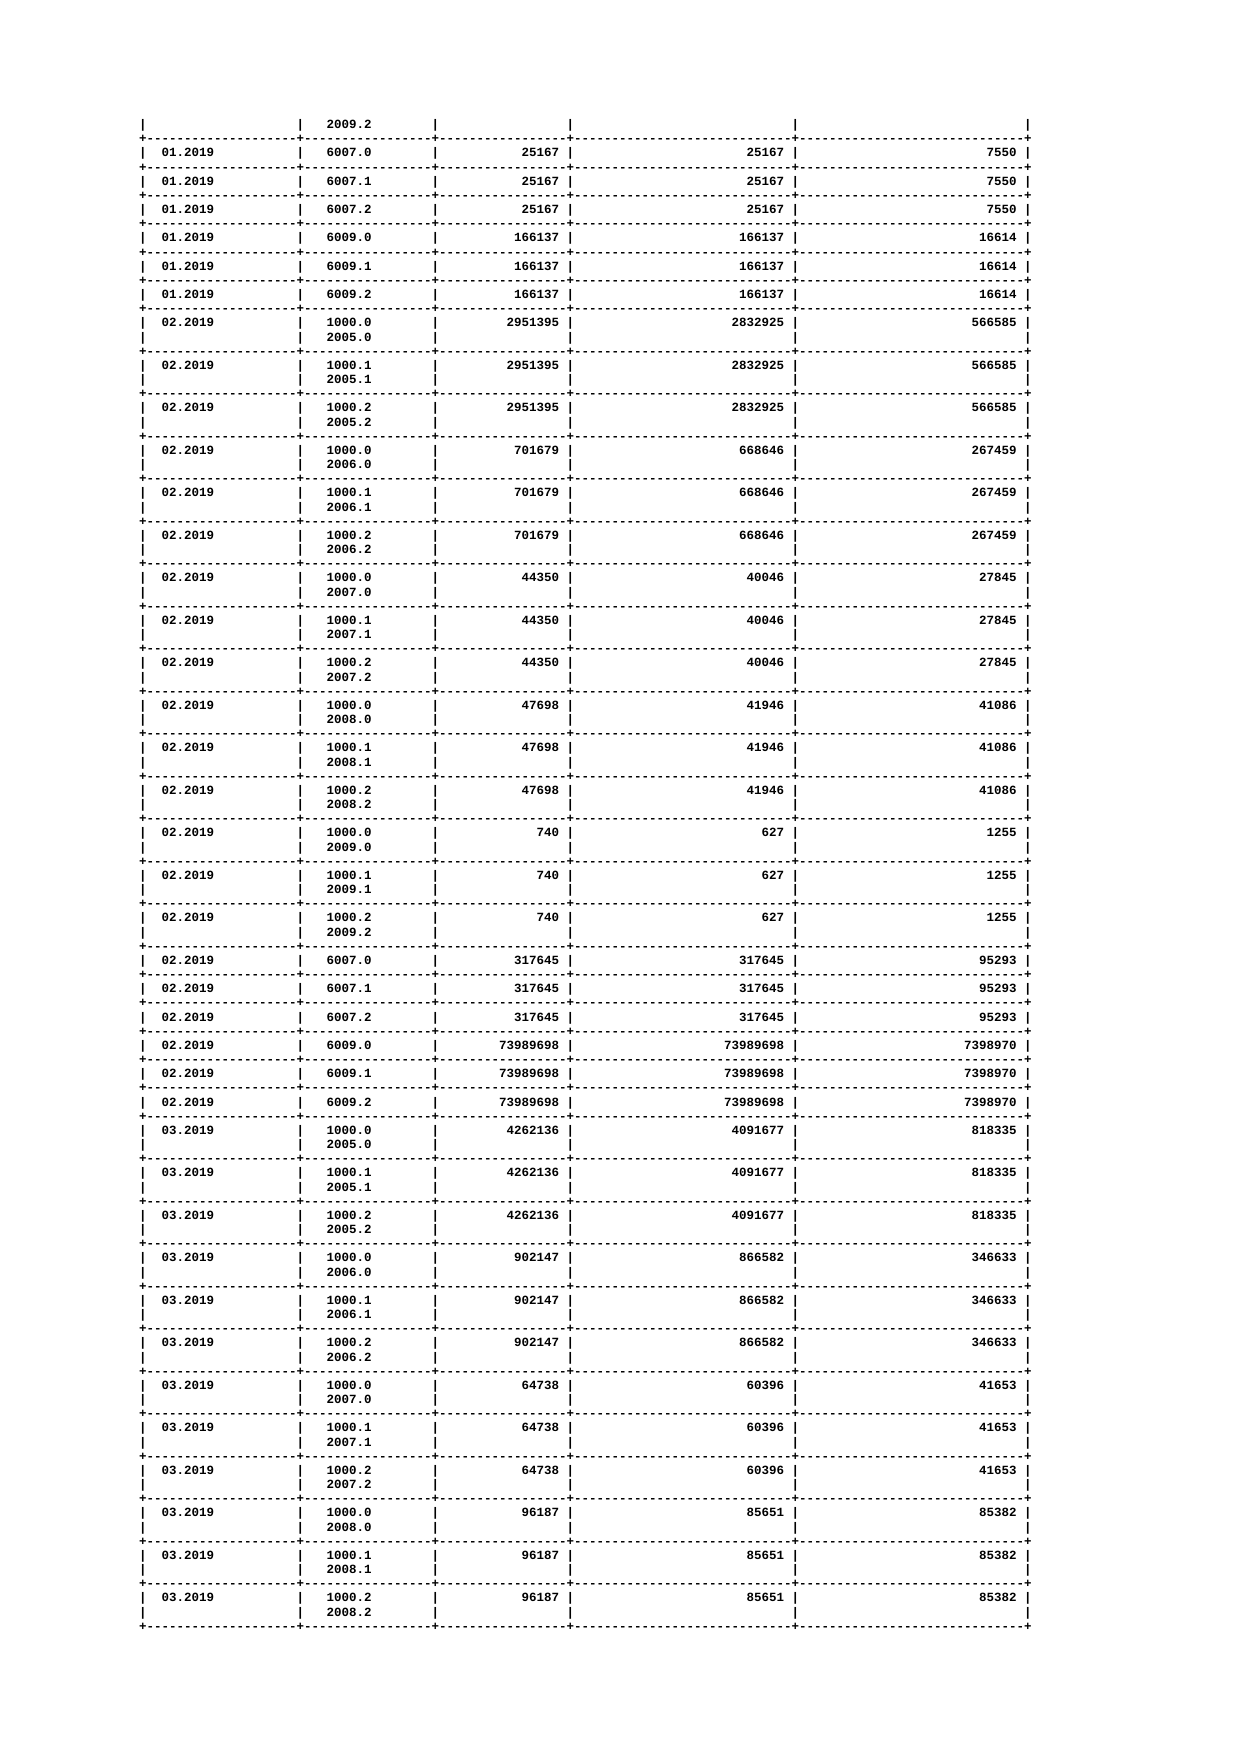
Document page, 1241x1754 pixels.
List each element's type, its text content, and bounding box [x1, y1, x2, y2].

text +--------------------+-----------------+-----------------+-----------------------------+------------------------------+ [139, 472, 1101, 486]
text | 03.2019 | 1000.2 | 64738 | 60396 | 41653 | [139, 1464, 1101, 1478]
text | 03.2019 | 1000.0 | 96187 | 85651 | 85382 | [139, 1506, 1101, 1521]
text +--------------------+-----------------+-----------------+-----------------------------+------------------------------+ [139, 968, 1101, 982]
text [139, 1620, 1101, 1634]
text +--------------------+-----------------+-----------------+-----------------------------+------------------------------+ [139, 727, 1101, 741]
text +--------------------+-----------------+-----------------+-----------------------------+------------------------------+ [139, 557, 1101, 571]
text +--------------------+-----------------+-----------------+-----------------------------+------------------------------+ [139, 1152, 1101, 1166]
text | | 2006.1 | | | | [139, 1308, 1101, 1322]
text | 02.2019 | 6007.2 | 317645 | 317645 | 95293 | [139, 1011, 1101, 1025]
text +--------------------+-----------------+-----------------+-----------------------------+------------------------------+ [139, 515, 1101, 529]
text | 02.2019 | 1000.1 | 2951395 | 2832925 | 566585 | [139, 359, 1101, 373]
text +--------------------+-----------------+-----------------+-----------------------------+------------------------------+ [139, 161, 1101, 175]
text | 02.2019 | 1000.2 | 47698 | 41946 | 41086 | [139, 784, 1101, 798]
text | | 2006.2 | | | | [139, 1351, 1101, 1365]
text | | 2008.2 | | | | [139, 1606, 1101, 1620]
text +--------------------+-----------------+-----------------+-----------------------------+------------------------------+ [139, 1450, 1101, 1464]
text | 03.2019 | 1000.2 | 4262136 | 4091677 | 818335 | [139, 1209, 1101, 1223]
text | 02.2019 | 1000.0 | 740 | 627 | 1255 | [139, 826, 1101, 841]
text +--------------------+-----------------+-----------------+-----------------------------+------------------------------+ [139, 812, 1101, 826]
text | | 2006.1 | | | | [139, 501, 1101, 515]
text +--------------------+-----------------+-----------------+-----------------------------+------------------------------+ [139, 1492, 1101, 1506]
text +--------------------+-----------------+-----------------+-----------------------------+------------------------------+ [139, 996, 1101, 1011]
text | | 2005.0 | | | | [139, 1138, 1101, 1152]
text | 02.2019 | 1000.2 | 44350 | 40046 | 27845 | [139, 656, 1101, 671]
text | | 2007.0 | | | | [139, 1393, 1101, 1407]
text | 02.2019 | 6007.1 | 317645 | 317645 | 95293 | [139, 982, 1101, 996]
text | | 2005.1 | | | | [139, 373, 1101, 387]
text | 02.2019 | 1000.1 | 44350 | 40046 | 27845 | [139, 614, 1101, 628]
text | | 2008.2 | | | | [139, 798, 1101, 812]
text | | 2009.2 | | | | [139, 118, 1101, 132]
text +--------------------+-----------------+-----------------+-----------------------------+------------------------------+ [139, 345, 1101, 359]
text | 03.2019 | 1000.0 | 4262136 | 4091677 | 818335 | [139, 1124, 1101, 1138]
text | 02.2019 | 6009.2 | 73989698 | 73989698 | 7398970 | [139, 1096, 1101, 1110]
text | 01.2019 | 6009.0 | 166137 | 166137 | 16614 | [139, 231, 1101, 246]
text | 02.2019 | 1000.2 | 701679 | 668646 | 267459 | [139, 529, 1101, 543]
text +--------------------+-----------------+-----------------+-----------------------------+------------------------------+ [139, 246, 1101, 260]
text +--------------------+-----------------+-----------------+-----------------------------+------------------------------+ [139, 600, 1101, 614]
text +--------------------+-----------------+-----------------+-----------------------------+------------------------------+ [139, 430, 1101, 444]
text | 01.2019 | 6009.2 | 166137 | 166137 | 16614 | [139, 288, 1101, 302]
text | | 2007.2 | | | | [139, 1478, 1101, 1492]
text | 03.2019 | 1000.1 | 4262136 | 4091677 | 818335 | [139, 1166, 1101, 1181]
text | | 2006.0 | | | | [139, 1266, 1101, 1280]
text | 02.2019 | 1000.1 | 740 | 627 | 1255 | [139, 869, 1101, 883]
text +--------------------+-----------------+-----------------+-----------------------------+------------------------------+ [139, 855, 1101, 869]
text +--------------------+-----------------+-----------------+-----------------------------+------------------------------+ [139, 274, 1101, 288]
text | 03.2019 | 1000.2 | 96187 | 85651 | 85382 | [139, 1591, 1101, 1606]
text | | 2005.1 | | | | [139, 1181, 1101, 1195]
text | 02.2019 | 1000.0 | 44350 | 40046 | 27845 | [139, 571, 1101, 586]
text | 02.2019 | 6009.1 | 73989698 | 73989698 | 7398970 | [139, 1067, 1101, 1081]
text | 02.2019 | 1000.1 | 701679 | 668646 | 267459 | [139, 486, 1101, 501]
text | 02.2019 | 1000.2 | 740 | 627 | 1255 | [139, 911, 1101, 926]
text +--------------------+-----------------+-----------------+-----------------------------+------------------------------+ [139, 642, 1101, 656]
text | | 2006.2 | | | | [139, 543, 1101, 557]
text | | 2007.1 | | | | [139, 1436, 1101, 1450]
text | | 2009.2 | | | | [139, 926, 1101, 940]
text +--------------------+-----------------+-----------------+-----------------------------+------------------------------+ [139, 1280, 1101, 1294]
text +--------------------+-----------------+-----------------+-----------------------------+------------------------------+ [139, 1365, 1101, 1379]
text | | 2007.2 | | | | [139, 671, 1101, 685]
text +--------------------+-----------------+-----------------+-----------------------------+------------------------------+ [139, 1025, 1101, 1039]
text | 02.2019 | 1000.0 | 2951395 | 2832925 | 566585 | [139, 316, 1101, 331]
text | | 2009.0 | | | | [139, 841, 1101, 855]
text | | 2005.0 | | | | [139, 331, 1101, 345]
text +--------------------+-----------------+-----------------+-----------------------------+------------------------------+ [139, 1195, 1101, 1209]
text | 03.2019 | 1000.1 | 96187 | 85651 | 85382 | [139, 1549, 1101, 1563]
text +--------------------+-----------------+-----------------+-----------------------------+------------------------------+ [139, 770, 1101, 784]
text +--------------------+-----------------+-----------------+-----------------------------+------------------------------+ [139, 1407, 1101, 1421]
text +--------------------+-----------------+-----------------+-----------------------------+------------------------------+ [139, 217, 1101, 231]
text | | 2008.1 | | | | [139, 1563, 1101, 1577]
text | | 2005.2 | | | | [139, 1223, 1101, 1237]
text | | 2007.0 | | | | [139, 586, 1101, 600]
text | 03.2019 | 1000.1 | 902147 | 866582 | 346633 | [139, 1294, 1101, 1308]
text | 01.2019 | 6007.2 | 25167 | 25167 | 7550 | [139, 203, 1101, 217]
text +--------------------+-----------------+-----------------+-----------------------------+------------------------------+ [139, 1535, 1101, 1549]
text +--------------------+-----------------+-----------------+-----------------------------+------------------------------+ [139, 302, 1101, 316]
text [139, 1577, 1101, 1591]
text | 02.2019 | 6009.0 | 73989698 | 73989698 | 7398970 | [139, 1039, 1101, 1053]
text +--------------------+-----------------+-----------------+-----------------------------+------------------------------+ [139, 897, 1101, 911]
text | | 2006.0 | | | | [139, 458, 1101, 472]
text | 01.2019 | 6007.0 | 25167 | 25167 | 7550 | [139, 146, 1101, 161]
text +--------------------+-----------------+-----------------+-----------------------------+------------------------------+ [139, 189, 1101, 203]
text | 02.2019 | 1000.2 | 2951395 | 2832925 | 566585 | [139, 401, 1101, 416]
text | | 2007.1 | | | | [139, 628, 1101, 642]
text | 02.2019 | 1000.0 | 701679 | 668646 | 267459 | [139, 444, 1101, 458]
text +--------------------+-----------------+-----------------+-----------------------------+------------------------------+ [139, 1237, 1101, 1251]
text +--------------------+-----------------+-----------------+-----------------------------+------------------------------+ [139, 387, 1101, 401]
text +--------------------+-----------------+-----------------+-----------------------------+------------------------------+ [139, 685, 1101, 699]
text | 03.2019 | 1000.0 | 64738 | 60396 | 41653 | [139, 1379, 1101, 1393]
text | | 2008.0 | | | | [139, 713, 1101, 727]
text | 03.2019 | 1000.0 | 902147 | 866582 | 346633 | [139, 1251, 1101, 1266]
text +--------------------+-----------------+-----------------+-----------------------------+------------------------------+ [139, 1081, 1101, 1096]
text +--------------------+-----------------+-----------------+-----------------------------+------------------------------+ [139, 940, 1101, 954]
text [139, 132, 1101, 146]
text | 03.2019 | 1000.2 | 902147 | 866582 | 346633 | [139, 1336, 1101, 1351]
text | 01.2019 | 6007.1 | 25167 | 25167 | 7550 | [139, 175, 1101, 189]
text +--------------------+-----------------+-----------------+-----------------------------+------------------------------+ [139, 1053, 1101, 1067]
text | | 2008.0 | | | | [139, 1521, 1101, 1535]
text | 02.2019 | 1000.1 | 47698 | 41946 | 41086 | [139, 741, 1101, 756]
text | | 2009.1 | | | | [139, 883, 1101, 897]
text | | 2008.1 | | | | [139, 756, 1101, 770]
text | 02.2019 | 6007.0 | 317645 | 317645 | 95293 | [139, 954, 1101, 968]
text | 01.2019 | 6009.1 | 166137 | 166137 | 16614 | [139, 260, 1101, 274]
text | 03.2019 | 1000.1 | 64738 | 60396 | 41653 | [139, 1421, 1101, 1436]
text | 02.2019 | 1000.0 | 47698 | 41946 | 41086 | [139, 699, 1101, 713]
text +--------------------+-----------------+-----------------+-----------------------------+------------------------------+ [139, 1322, 1101, 1336]
text | | 2005.2 | | | | [139, 416, 1101, 430]
text +--------------------+-----------------+-----------------+-----------------------------+------------------------------+ [139, 1110, 1101, 1124]
